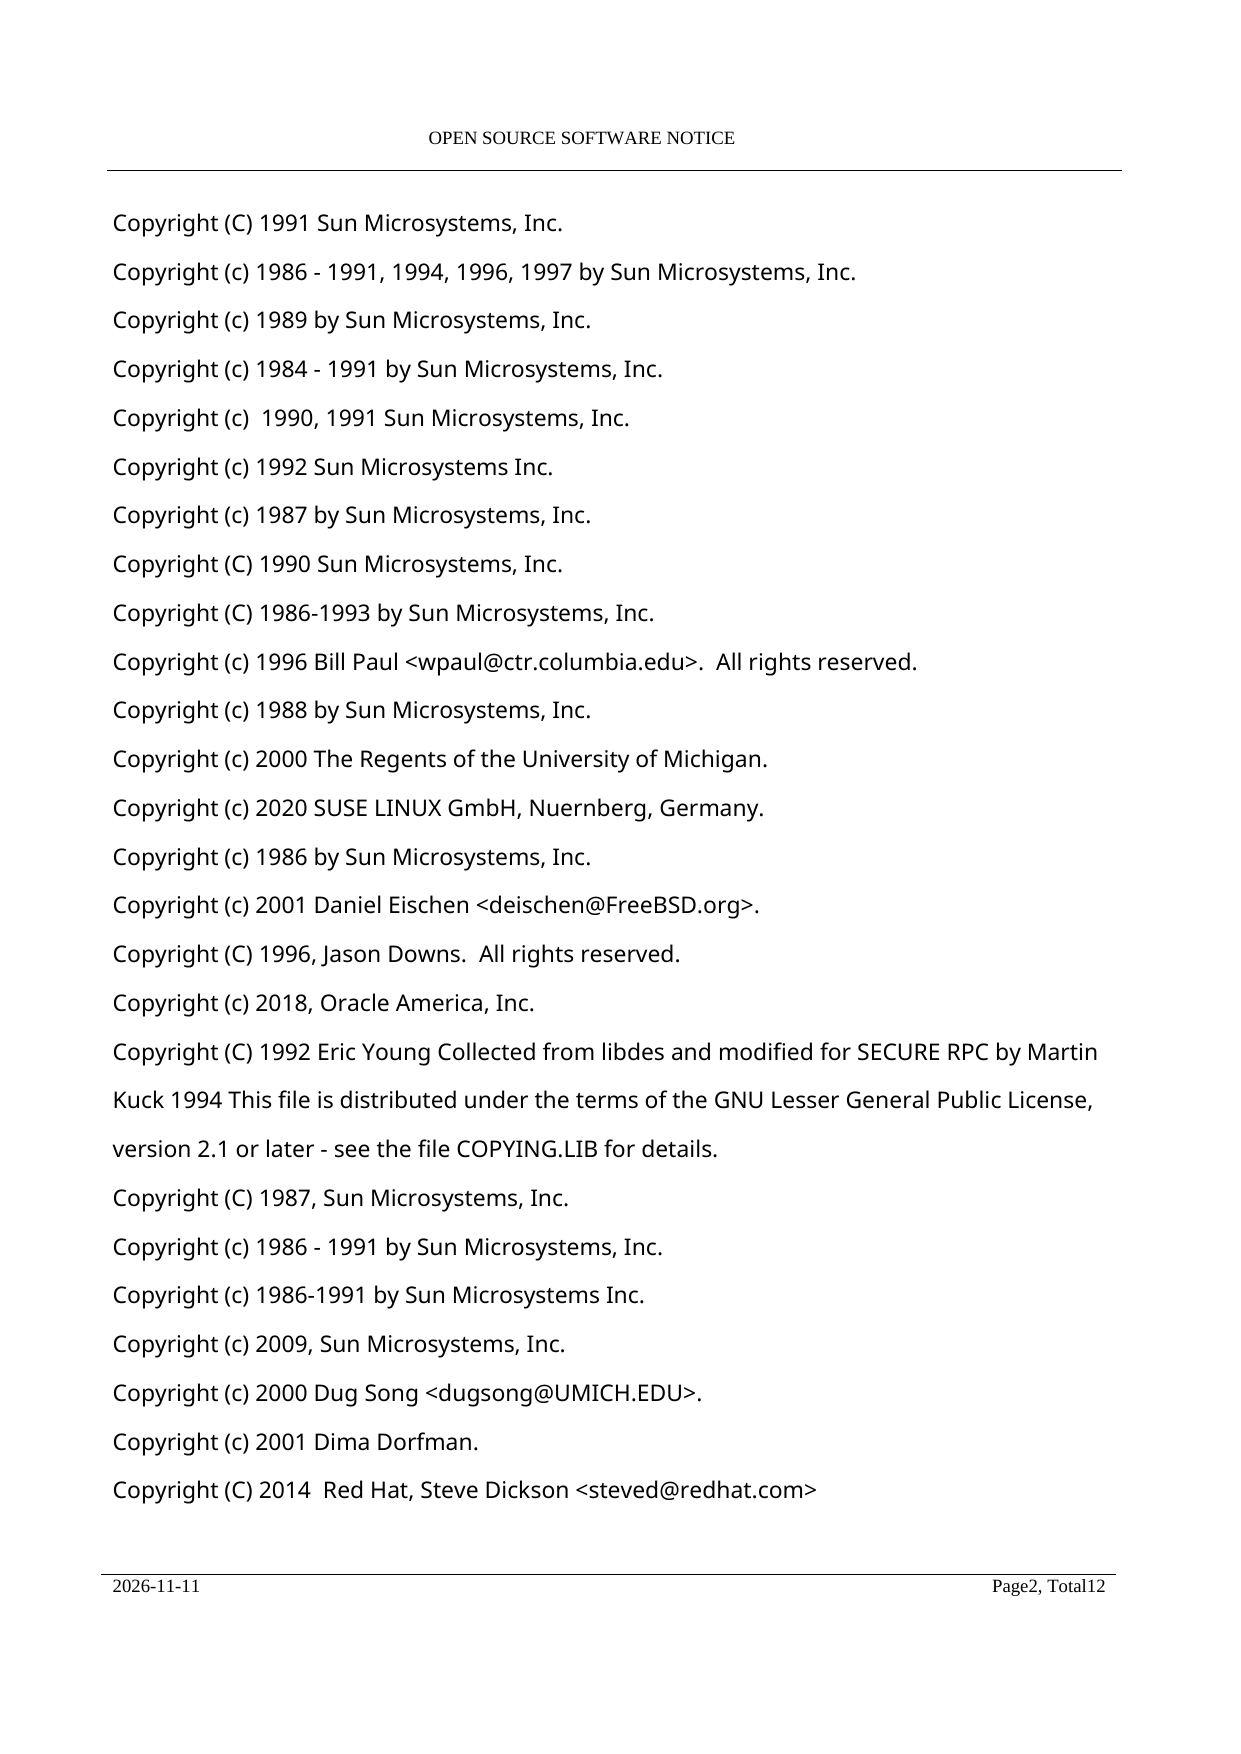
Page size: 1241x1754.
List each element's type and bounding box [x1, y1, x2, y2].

text [112, 206, 1128, 1555]
